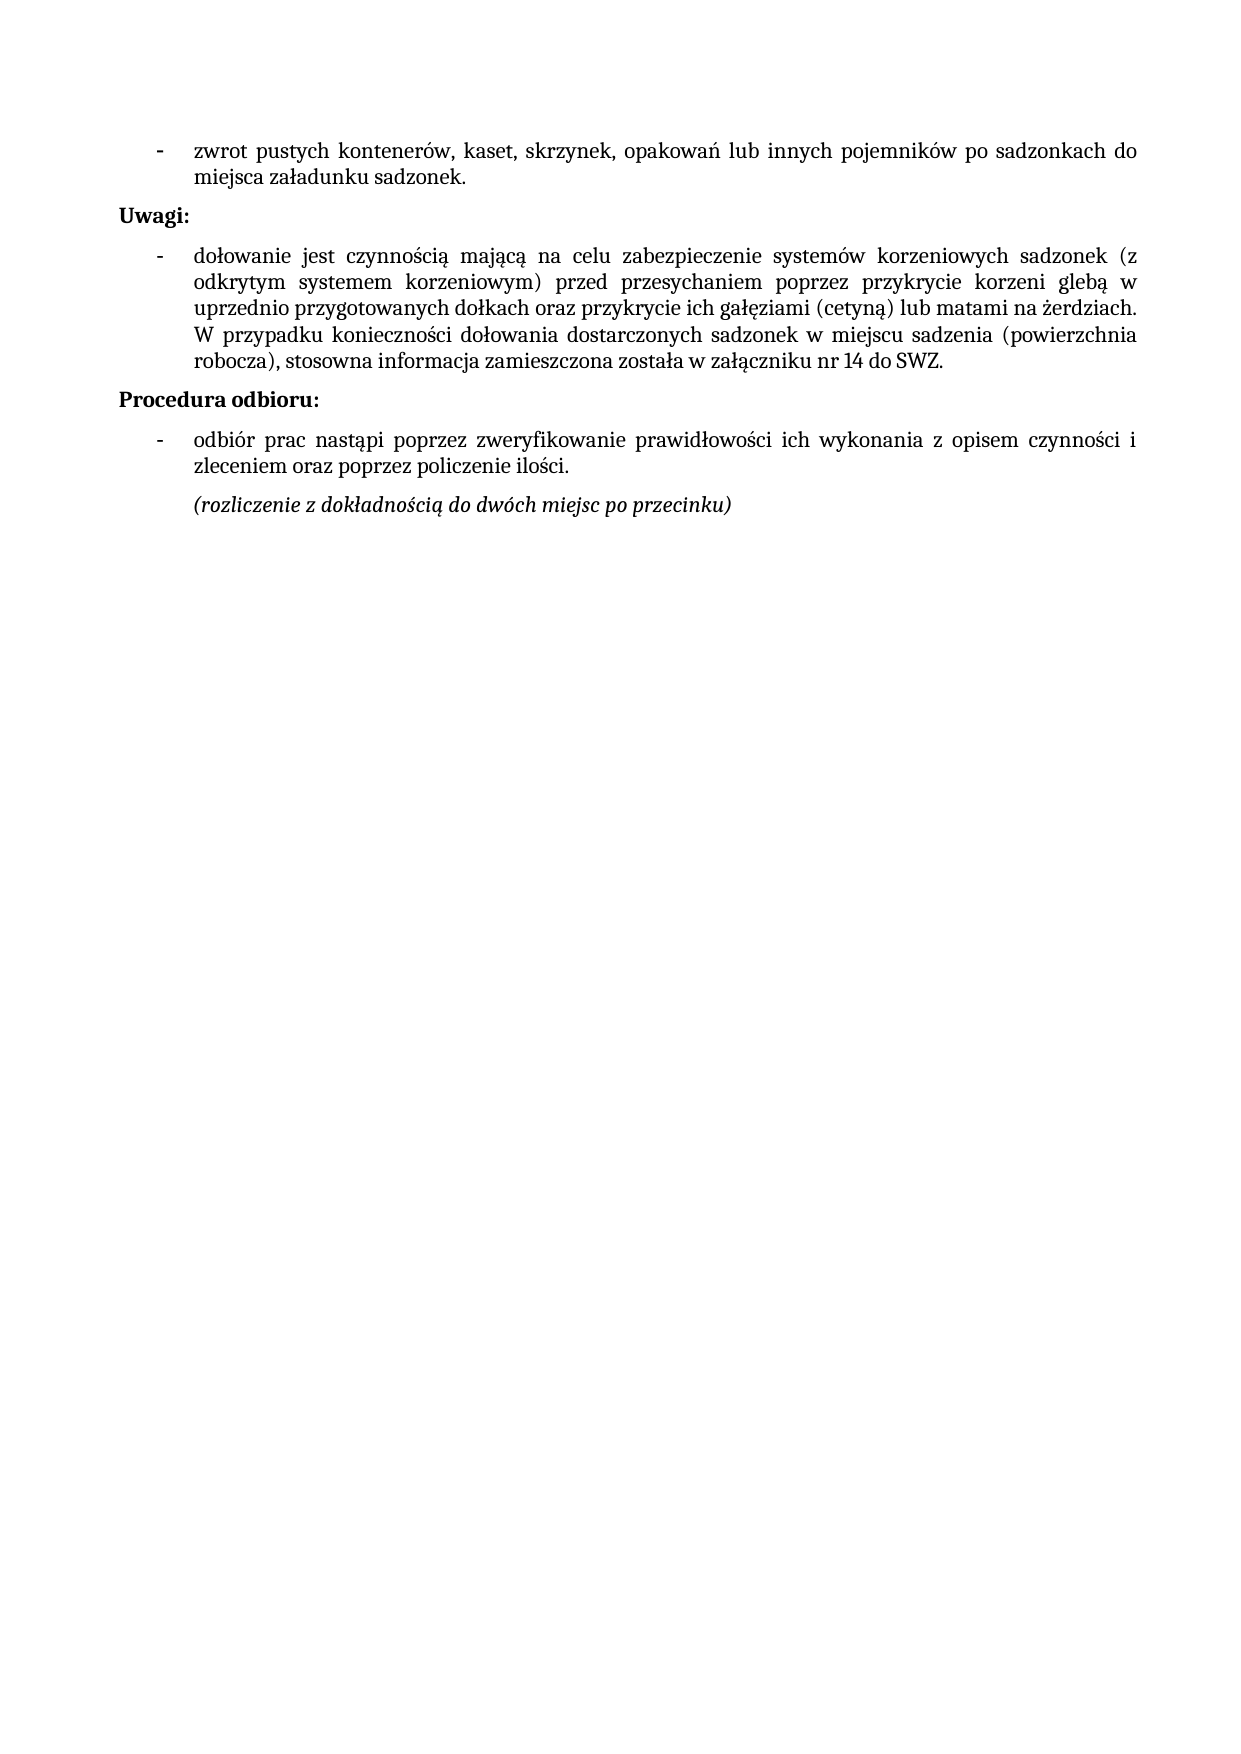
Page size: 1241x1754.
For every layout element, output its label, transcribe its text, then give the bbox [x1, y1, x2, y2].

text Procedura odbioru: [119, 387, 1138, 413]
list dołowanie jest czynnością mającą na celu zabezpieczenie systemów korzeniowych sadzonek (z odkrytym systemem korzeniowym) przed przesychaniem poprzez przykrycie korzeni glebą w uprzednio przygotowanych dołkach oraz przykrycie ich gałęziami (cetyną) lub matami na żerdziach. W przypadku konieczności dołowania dostarczonych sadzonek w miejscu sadzenia (powierzchnia robocza), stosowna informacja zamieszczona została w załączniku nr 14 do SWZ. [156, 242, 1138, 374]
text Uwagi: [119, 203, 1138, 229]
text (rozliczenie z dokładnością do dwóch miejsc po przecinku) [119, 492, 1138, 518]
list odbiór prac nastąpi poprzez zweryfikowanie prawidłowości ich wykonania z opisem czynności i zleceniem oraz poprzez policzenie ilości. [156, 426, 1138, 479]
list zwrot pustych kontenerów, kaset, skrzynek, opakowań lub innych pojemników po sadzonkach do miejsca załadunku sadzonek. [156, 137, 1138, 190]
